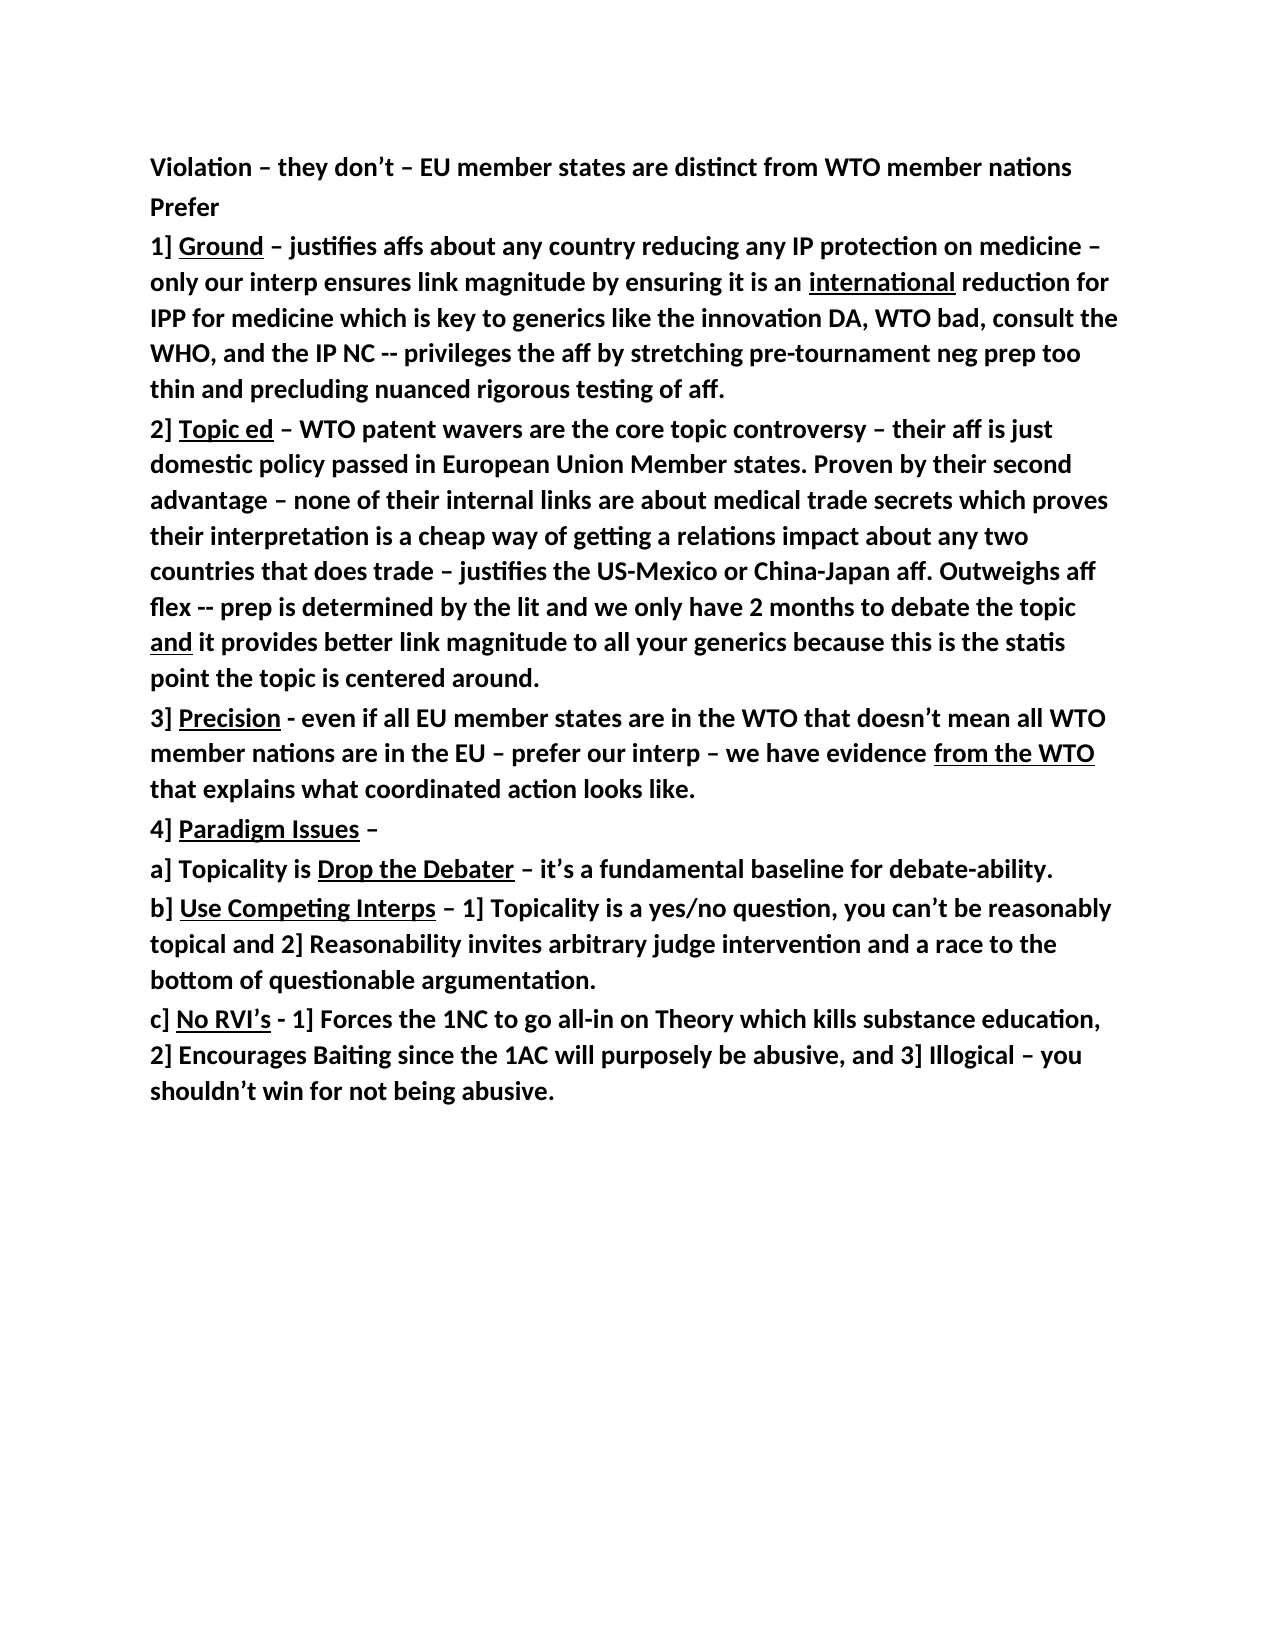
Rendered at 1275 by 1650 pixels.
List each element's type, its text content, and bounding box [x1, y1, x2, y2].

subtitle 3] Precision - even if all EU member states are in the WTO that doesn’t mean all WTO member nations are in the EU – prefer our interp – we have evidence from the WTO that explains what coordinated action looks like. [150, 701, 1125, 805]
subtitle a] Topicality is Drop the Debater – it’s a fundamental baseline for debate-ability. [150, 852, 1125, 885]
subtitle 2] Topic ed – WTO patent wavers are the core topic controversy – their aff is just domestic policy passed in European Union Member states. Proven by their second advantage – none of their internal links are about medical trade secrets which proves their interpretation is a cheap way of getting a relations impact about any two countries that does trade – justifies the US-Mexico or China-Japan aff. Outweighs aff flex -- prep is determined by the lit and we only have 2 months to debate the topic and it provides better link magnitude to all your generics because this is the statis point the topic is centered around. [150, 412, 1125, 694]
subtitle Prefer [150, 190, 1125, 223]
subtitle b] Use Competing Interps – 1] Topicality is a yes/no question, you can’t be reasonably topical and 2] Reasonability invites arbitrary judge intervention and a race to the bottom of questionable argumentation. [150, 892, 1125, 996]
subtitle c] No RVI’s - 1] Forces the 1NC to go all-in on Theory which kills substance education, 2] Encourages Baiting since the 1AC will purposely be abusive, and 3] Illogical – you shouldn’t win for not being abusive. [150, 1003, 1125, 1107]
subtitle Violation – they don’t – EU member states are distinct from WTO member nations [150, 150, 1125, 183]
subtitle 4] Paradigm Issues – [150, 812, 1125, 845]
subtitle 1] Ground – justifies affs about any country reducing any IP protection on medicine – only our interp ensures link magnitude by ensuring it is an international reduction for IPP for medicine which is key to generics like the innovation DA, WTO bad, consult the WHO, and the IP NC -- privileges the aff by stretching pre-tournament neg prep too thin and precluding nuanced rigorous testing of aff. [150, 229, 1125, 405]
